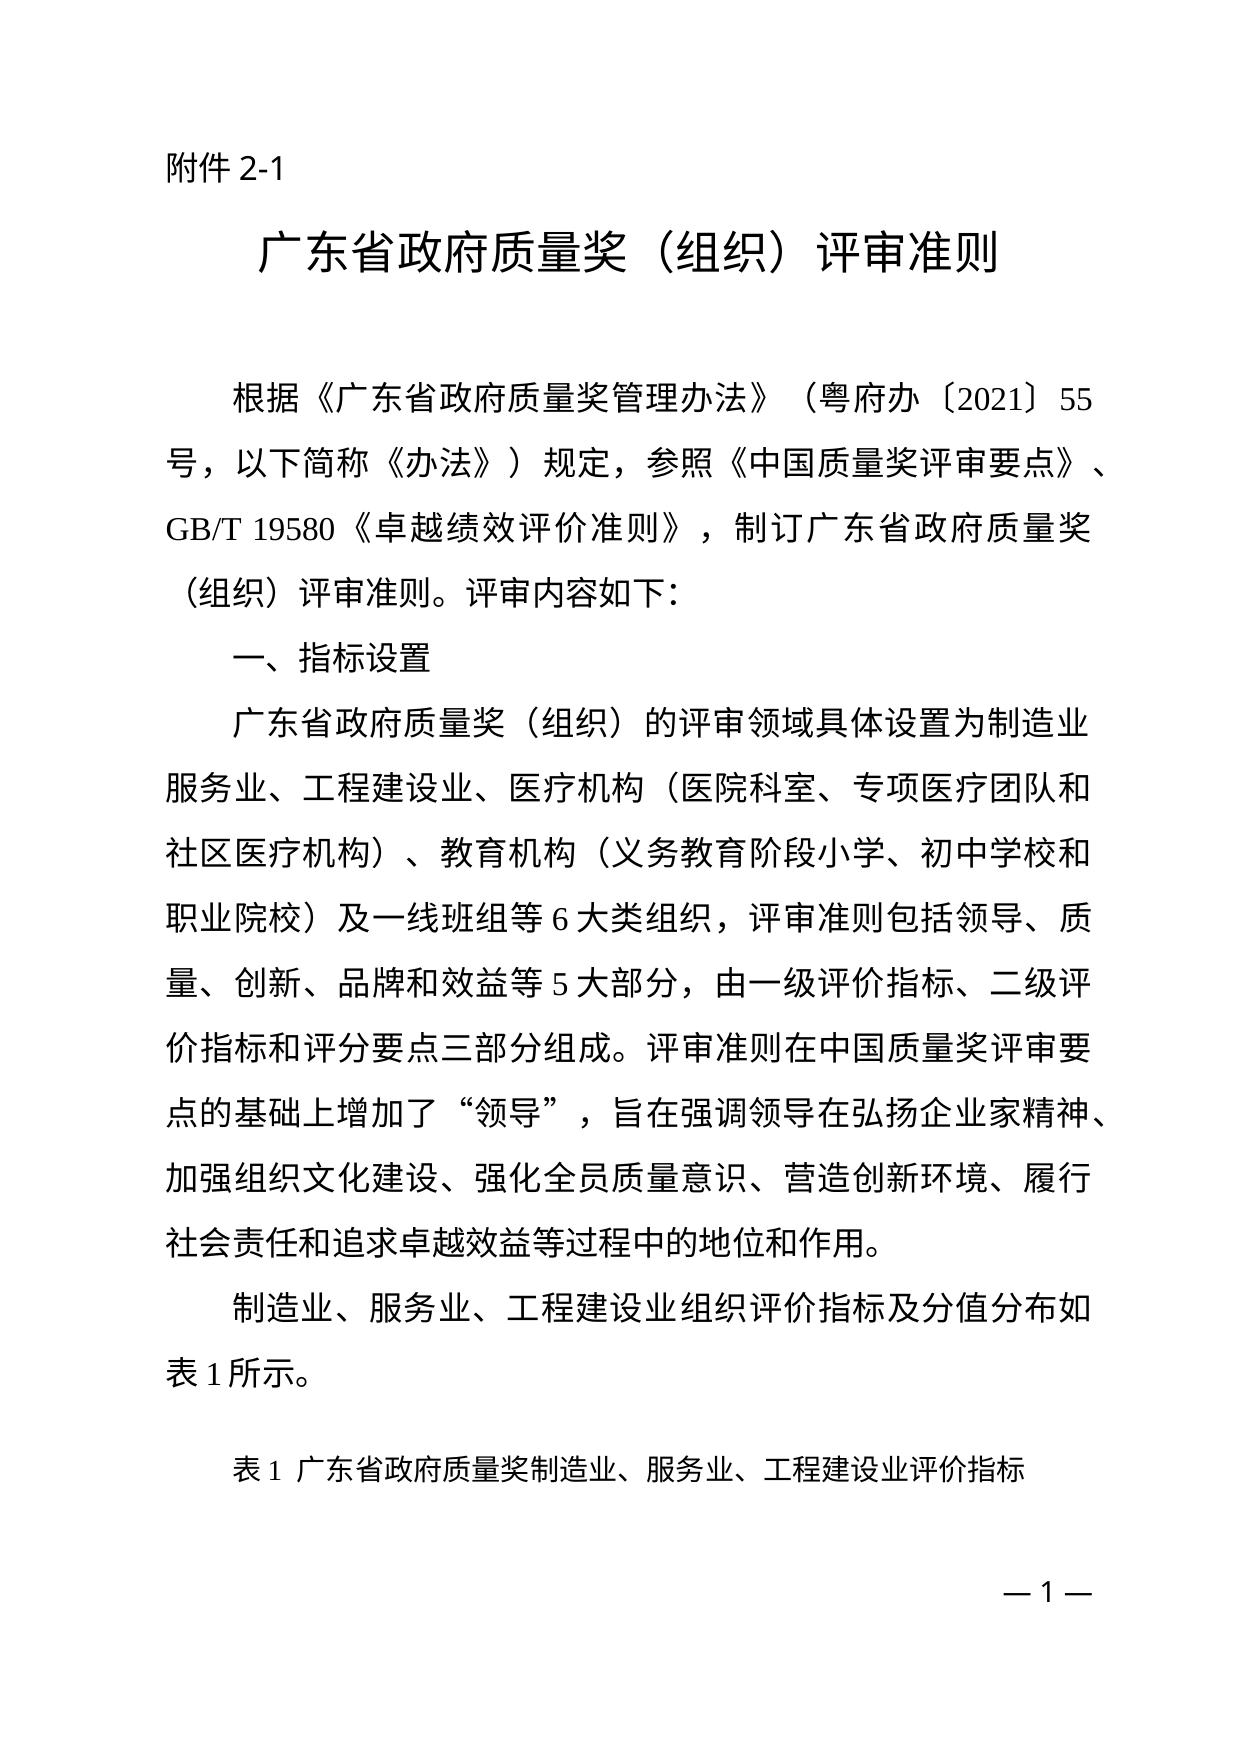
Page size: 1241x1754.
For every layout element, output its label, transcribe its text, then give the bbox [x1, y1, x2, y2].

text 附件2-1 [165, 135, 1092, 200]
text 广东省政府质量奖（组织）评审准则 [165, 200, 1092, 298]
text 根据《广东省政府质量奖管理办法》（粤府办〔2021〕55号，以下简称《办法》）规定，参照《中国质量奖评审要点》、GB/T 19580《卓越绩效评价准则》，制订广东省政府质量奖（组织）评审准则。评审内容如下： [165, 363, 1092, 623]
text 广东省政府质量奖（组织）的评审领域具体设置为制造业、服务业、工程建设业、医疗机构（医院科室、专项医疗团队和社区医疗机构）、教育机构（义务教育阶段小学、初中学校和职业院校）及一线班组等6大类组织，评审准则包括领导、质量、创新、品牌和效益等5大部分，由一级评价指标、二级评价指标和评分要点三部分组成。评审准则在中国质量奖评审要点的基础上增加了“领导”，旨在强调领导在弘扬企业家精神、加强组织文化建设、强化全员质量意识、营造创新环境、履行社会责任和追求卓越效益等过程中的地位和作用。 [165, 688, 1092, 1273]
text 一、指标设置 [165, 623, 1092, 688]
text 表1 广东省政府质量奖制造业、服务业、工程建设业评价指标 [165, 1435, 1092, 1500]
text 制造业、服务业、工程建设业组织评价指标及分值分布如表1所示。 [165, 1273, 1092, 1403]
